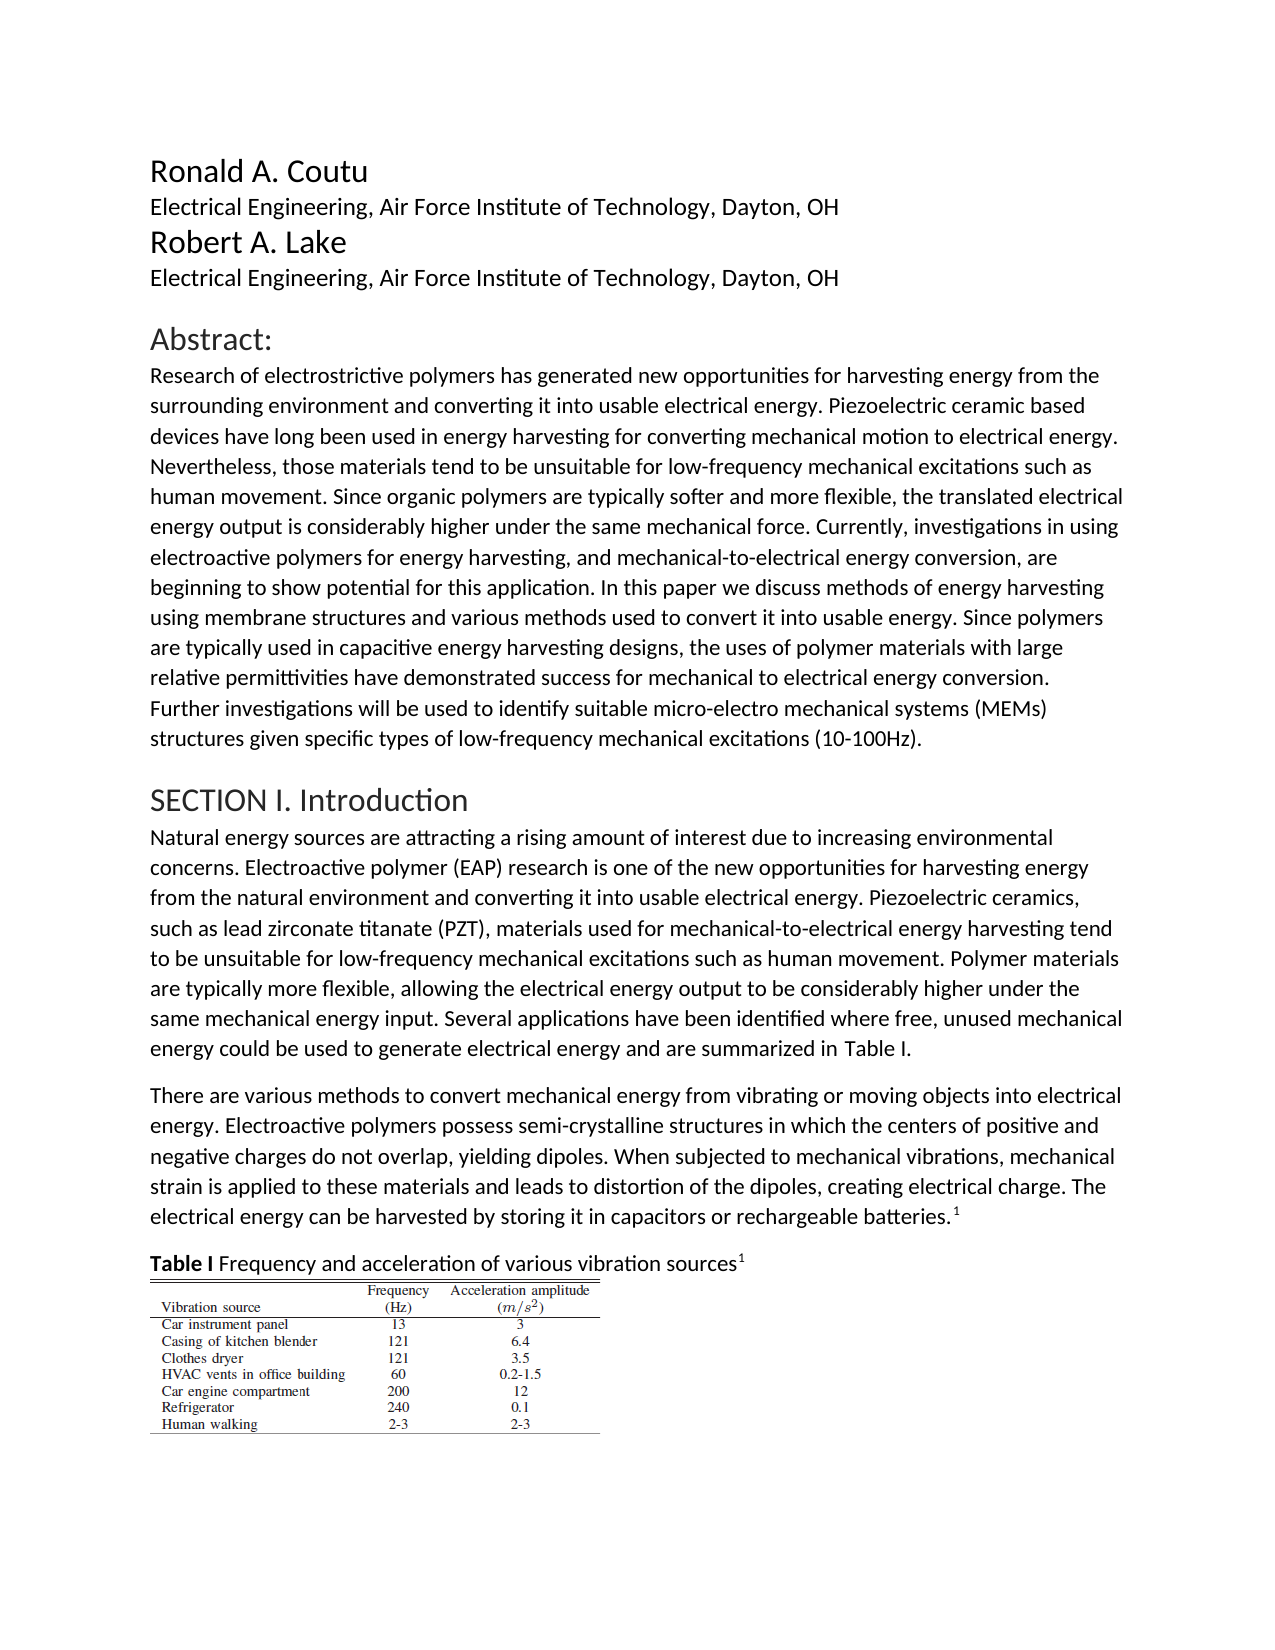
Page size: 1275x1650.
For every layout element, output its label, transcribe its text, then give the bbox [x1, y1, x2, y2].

text Robert A. Lake [150, 221, 1125, 262]
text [150, 262, 1125, 292]
text There are various methods to convert mechanical energy from vibrating or moving objects into electrical energy. Electroactive polymers possess semi-crystalline structures in which the centers of positive and negative charges do not overlap, yielding dipoles. When subjected to mechanical vibrations, mechanical strain is applied to these materials and leads to distortion of the dipoles, creating electrical charge. The electrical energy can be harvested by storing it in capacitors or rechargeable batteries.1 [150, 1081, 1125, 1230]
text Natural energy sources are attracting a rising amount of interest due to increasing environmental concerns. Electroactive polymer (EAP) research is one of the new opportunities for harvesting energy from the natural environment and converting it into usable electrical energy. Piezoelectric ceramics, such as lead zirconate titanate (PZT), materials used for mechanical-to-electrical energy harvesting tend to be unsuitable for low-frequency mechanical excitations such as human movement. Polymer materials are typically more flexible, allowing the electrical energy output to be considerably higher under the same mechanical energy input. Several applications have been identified where free, unused mechanical energy could be used to generate electrical energy and are summarized in Table I. [150, 823, 1125, 1063]
text Research of electrostrictive polymers has generated new opportunities for harvesting energy from the surrounding environment and converting it into usable electrical energy. Piezoelectric ceramic based devices have long been used in energy harvesting for converting mechanical motion to electrical energy. Nevertheless, those materials tend to be unsuitable for low-frequency mechanical excitations such as human movement. Since organic polymers are typically softer and more flexible, the translated electrical energy output is considerably higher under the same mechanical force. Currently, investigations in using electroactive polymers for energy harvesting, and mechanical-to-electrical energy conversion, are beginning to show potential for this application. In this paper we discuss methods of energy harvesting using membrane structures and various methods used to convert it into usable energy. Since polymers are typically used in capacitive energy harvesting designs, the uses of polymer materials with large relative permittivities have demonstrated success for mechanical to electrical energy conversion. Further investigations will be used to identify suitable micro-electro mechanical systems (MEMs) structures given specific types of low-frequency mechanical excitations (10-100Hz). [150, 361, 1125, 752]
subtitle SECTION I. Introduction [150, 779, 1125, 820]
picture [150, 1279, 600, 1434]
text Table I Frequency and acceleration of various vibration sources1 [150, 1249, 1125, 1277]
text Ronald A. Coutu [150, 150, 1125, 191]
subtitle Abstract: [150, 317, 1125, 358]
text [150, 191, 1125, 221]
